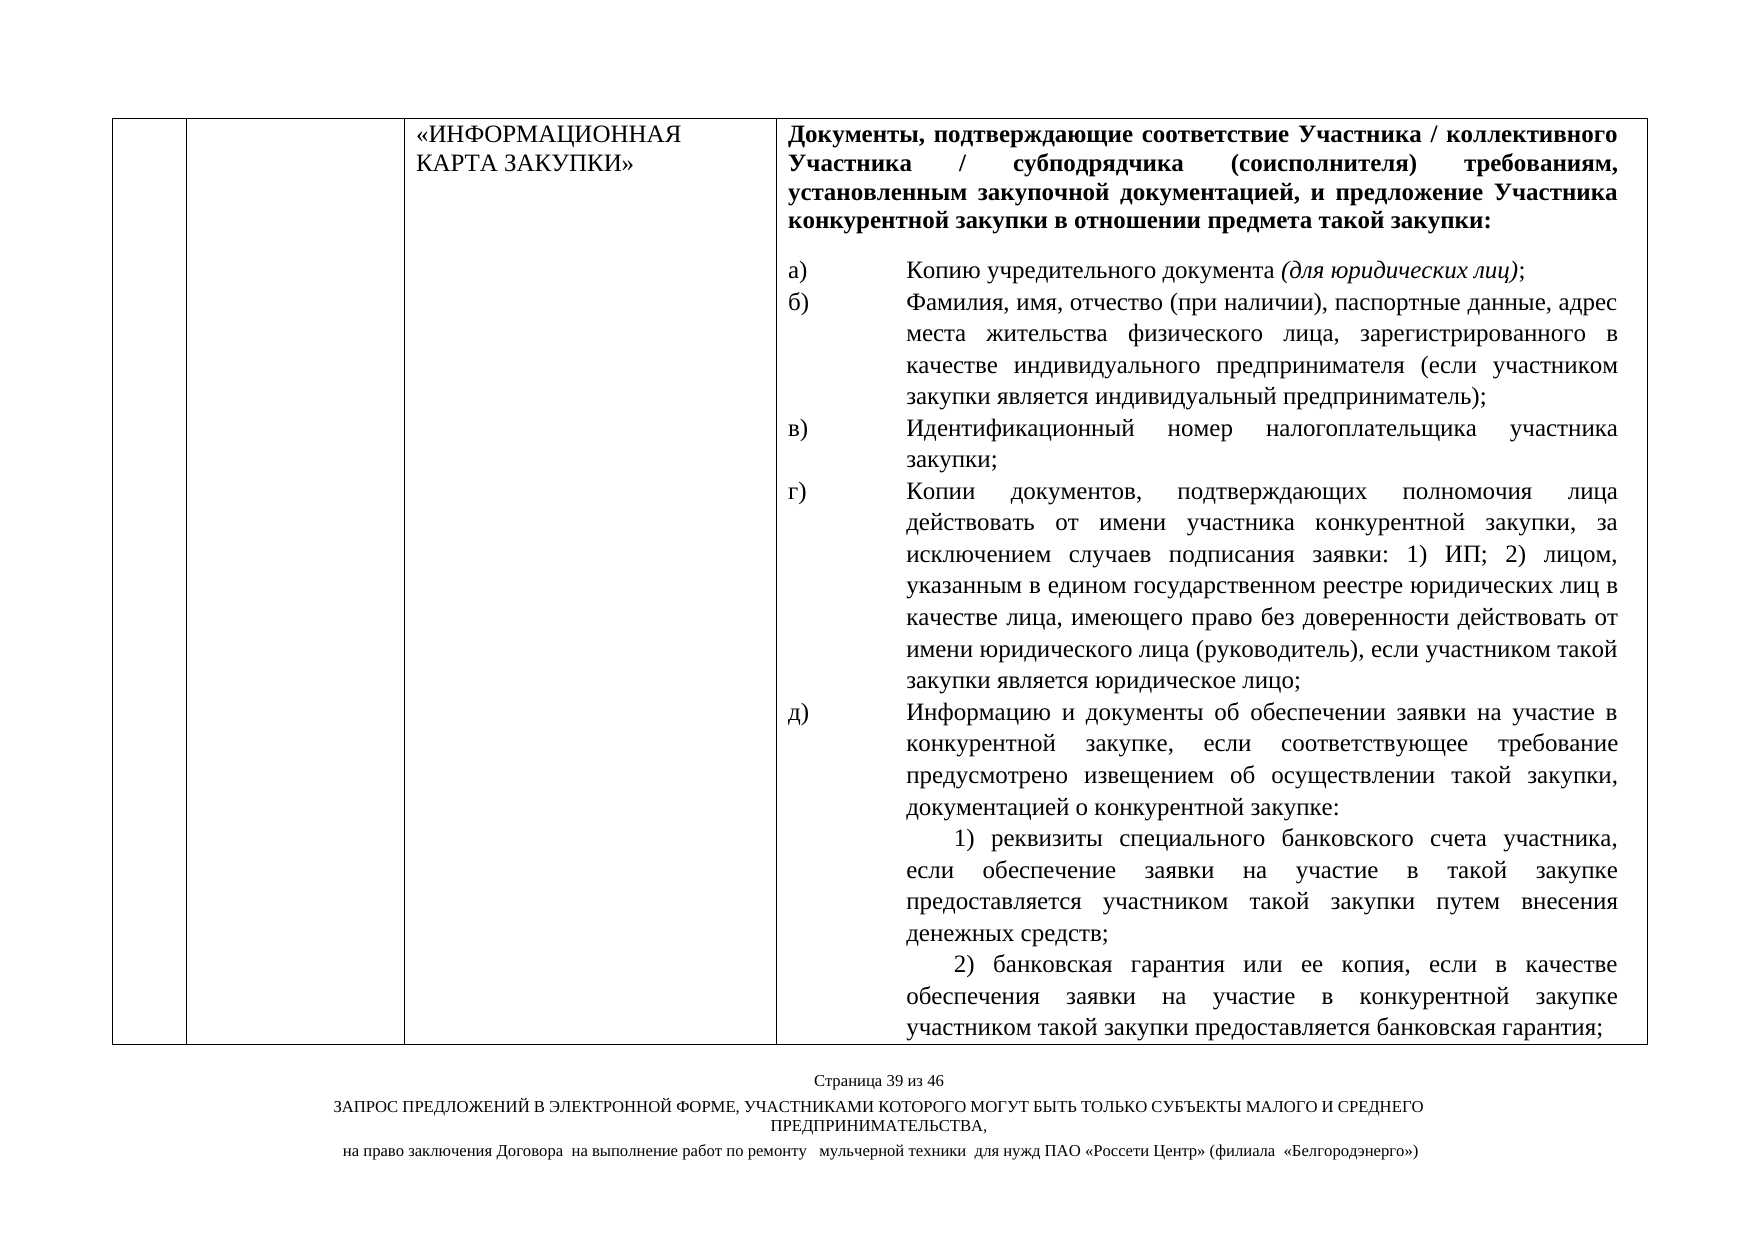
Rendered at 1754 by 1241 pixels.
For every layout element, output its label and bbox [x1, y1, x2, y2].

table_cell [113, 119, 186, 1044]
table_cell [777, 119, 1647, 1044]
table_cell [187, 119, 404, 1044]
table_cell [405, 119, 776, 1044]
